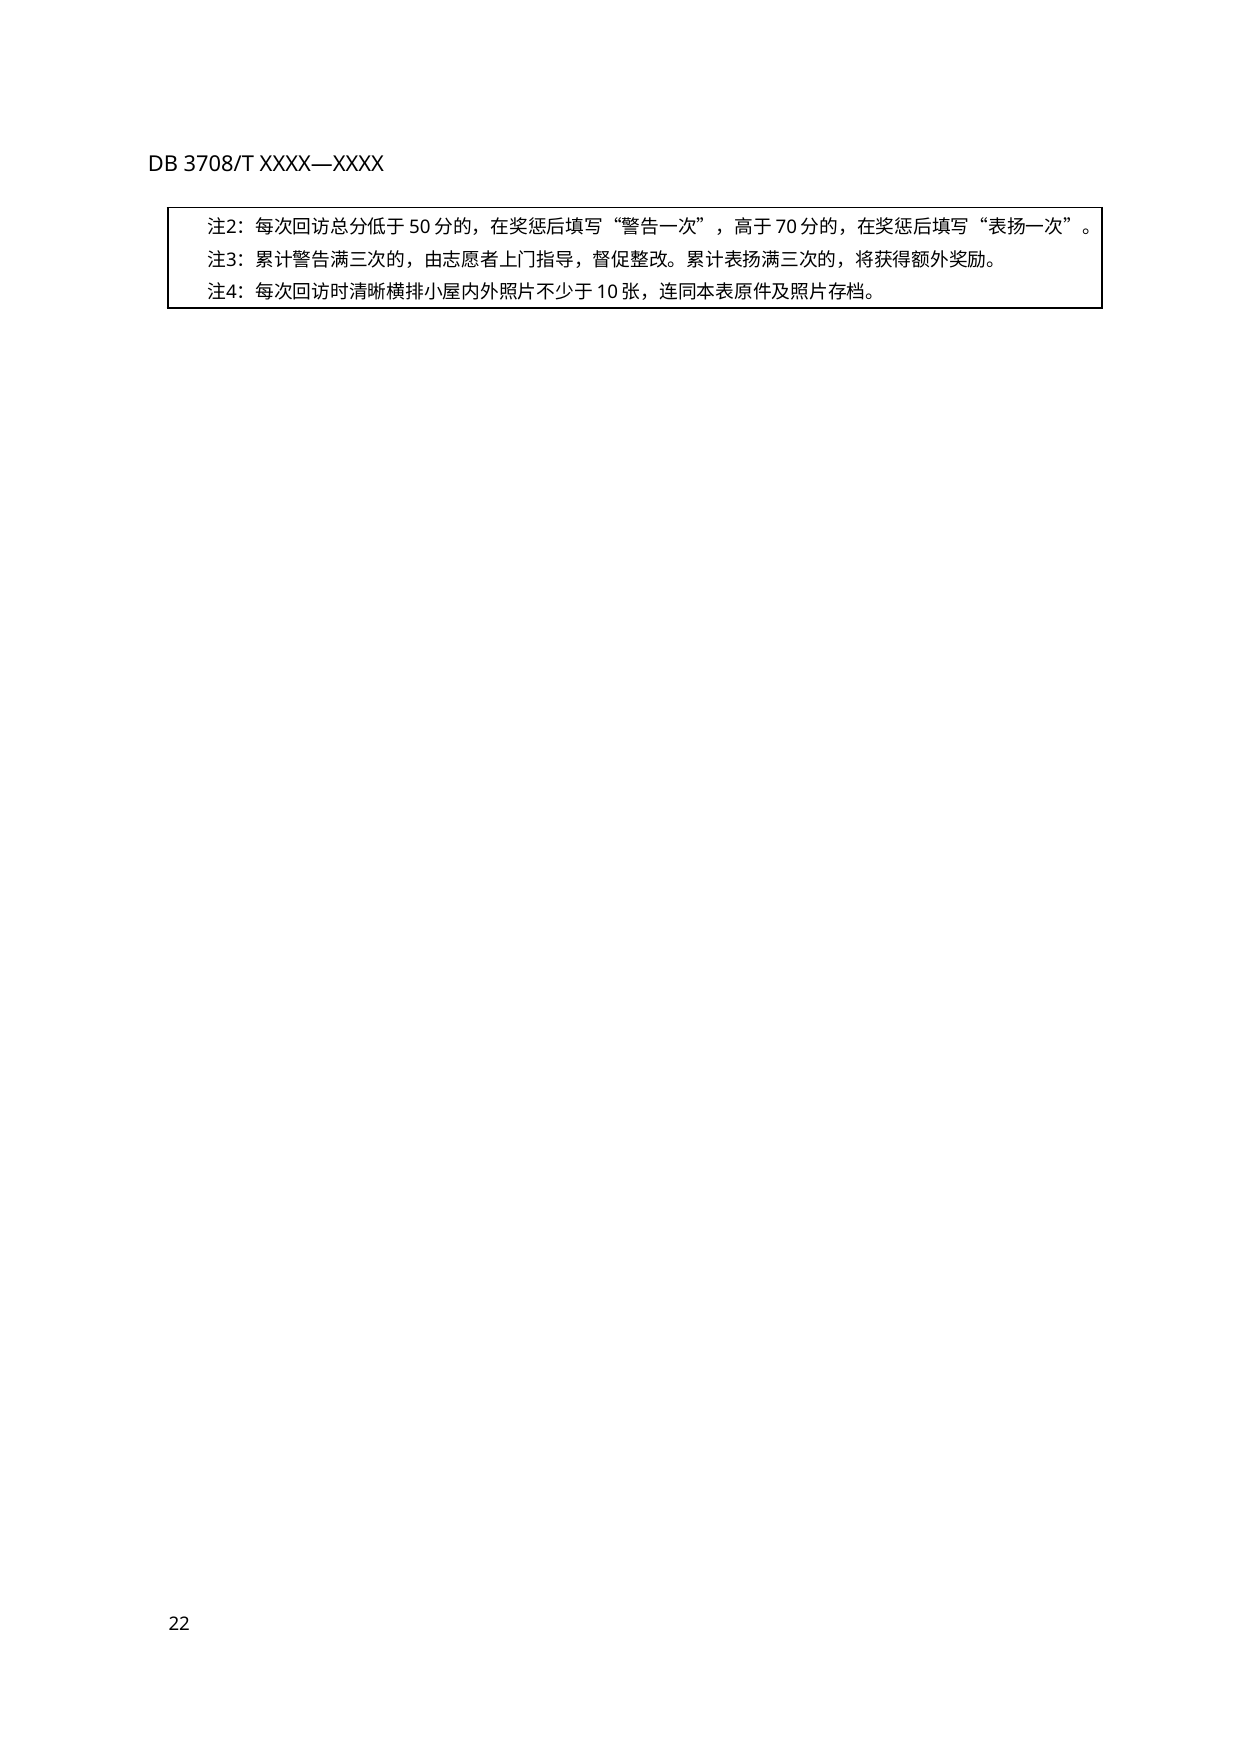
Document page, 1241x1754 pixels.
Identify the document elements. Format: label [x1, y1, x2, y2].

table_cell [169, 208, 1101, 307]
